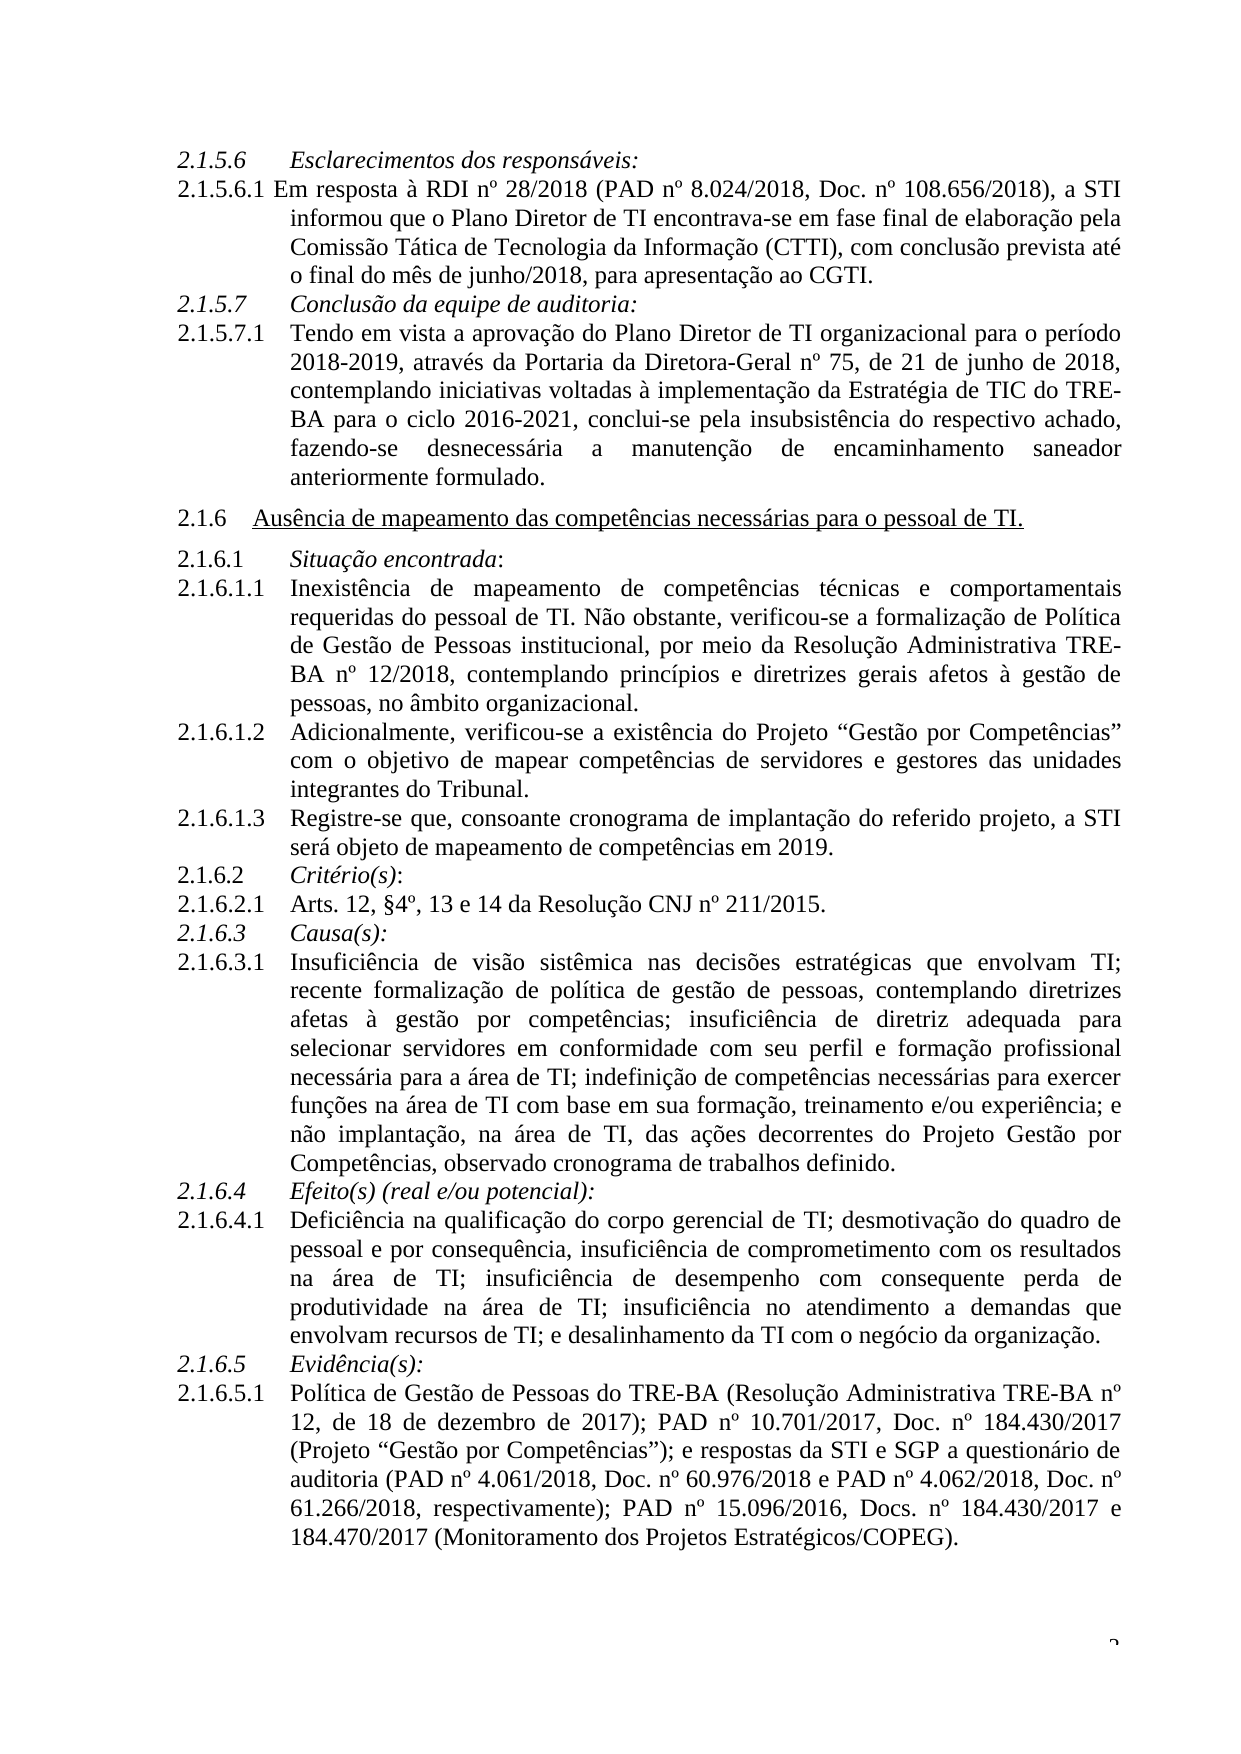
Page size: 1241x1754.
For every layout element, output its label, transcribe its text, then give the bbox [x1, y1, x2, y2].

list Esclarecimentos dos responsáveis: [177, 146, 1134, 174]
list Conclusão da equipe de auditoria: [177, 289, 1134, 318]
list Causa(s): [177, 918, 1134, 947]
list Arts. 12, §4º, 13 e 14 da Resolução CNJ nº 211/2015. [177, 889, 1134, 918]
list Inexistência de mapeamento de competências técnicas e comportamentais requeridas do pessoal de TI. Não obstante, verificou-se a formalização de Política de Gestão de Pessoas institucional, por meio da Resolução Administrativa TRE- BA nº 12/2018, contemplando princípios e diretrizes gerais afetos à gestão de pessoas, no âmbito organizacional. [177, 573, 1122, 717]
list Política de Gestão de Pessoas do TRE-BA (Resolução Administrativa TRE-BA nº 12, de 18 de dezembro de 2017); PAD nº 10.701/2017, Doc. nº 184.430/2017 (Projeto “Gestão por Competências”); e respostas da STI e SGP a questionário de auditoria (PAD nº 4.061/2018, Doc. nº 60.976/2018 e PAD nº 4.062/2018, Doc. nº 61.266/2018, respectivamente); PAD nº 15.096/2016, Docs. nº 184.430/2017 e 184.470/2017 (Monitoramento dos Projetos Estratégicos/COPEG). [177, 1378, 1122, 1550]
list Critério(s): [177, 860, 1134, 889]
list Deficiência na qualificação do corpo gerencial de TI; desmotivação do quadro de pessoal e por consequência, insuficiência de comprometimento com os resultados na área de TI; insuficiência de desempenho com consequente perda de produtividade na área de TI; insuficiência no atendimento a demandas que envolvam recursos de TI; e desalinhamento da TI com o negócio da organização. [177, 1205, 1122, 1349]
list Adicionalmente, verificou-se a existência do Projeto “Gestão por Competências” com o objetivo de mapear competências de servidores e gestores das unidades integrantes do Tribunal. [177, 717, 1122, 803]
list Tendo em vista a aprovação do Plano Diretor de TI organizacional para o período 2018-2019, através da Portaria da Diretora-Geral nº 75, de 21 de junho de 2018, contemplando iniciativas voltadas à implementação da Estratégia de TIC do TRE- BA para o ciclo 2016-2021, conclui-se pela insubsistência do respectivo achado, fazendo-se desnecessária a manutenção de encaminhamento saneador anteriormente formulado. [177, 318, 1122, 491]
list Ausência de mapeamento das competências necessárias para o pessoal de TI. [177, 503, 1134, 532]
list Insuficiência de visão sistêmica nas decisões estratégicas que envolvam TI; recente formalização de política de gestão de pessoas, contemplando diretrizes afetas à gestão por competências; insuficiência de diretriz adequada para selecionar servidores em conformidade com seu perfil e formação profissional necessária para a área de TI; indefinição de competências necessárias para exercer funções na área de TI com base em sua formação, treinamento e/ou experiência; e não implantação, na área de TI, das ações decorrentes do Projeto Gestão por Competências, observado cronograma de trabalhos definido. [177, 947, 1122, 1177]
list Evidência(s): [177, 1349, 1134, 1378]
list Registre-se que, consoante cronograma de implantação do referido projeto, a STI será objeto de mapeamento de competências em 2019. [177, 803, 1122, 860]
list Situação encontrada: [177, 544, 1134, 573]
text 2.1.5.6.1 Em resposta à RDI nº 28/2018 (PAD nº 8.024/2018, Doc. nº 108.656/2018), a STI informou que o Plano Diretor de TI encontrava-se em fase final de elaboração pela Comissão Tática de Tecnologia da Informação (CTTI), com conclusão prevista até o final do mês de junho/2018, para apresentação ao CGTI. [177, 174, 1122, 289]
list Efeito(s) (real e/ou potencial): [177, 1177, 1134, 1205]
